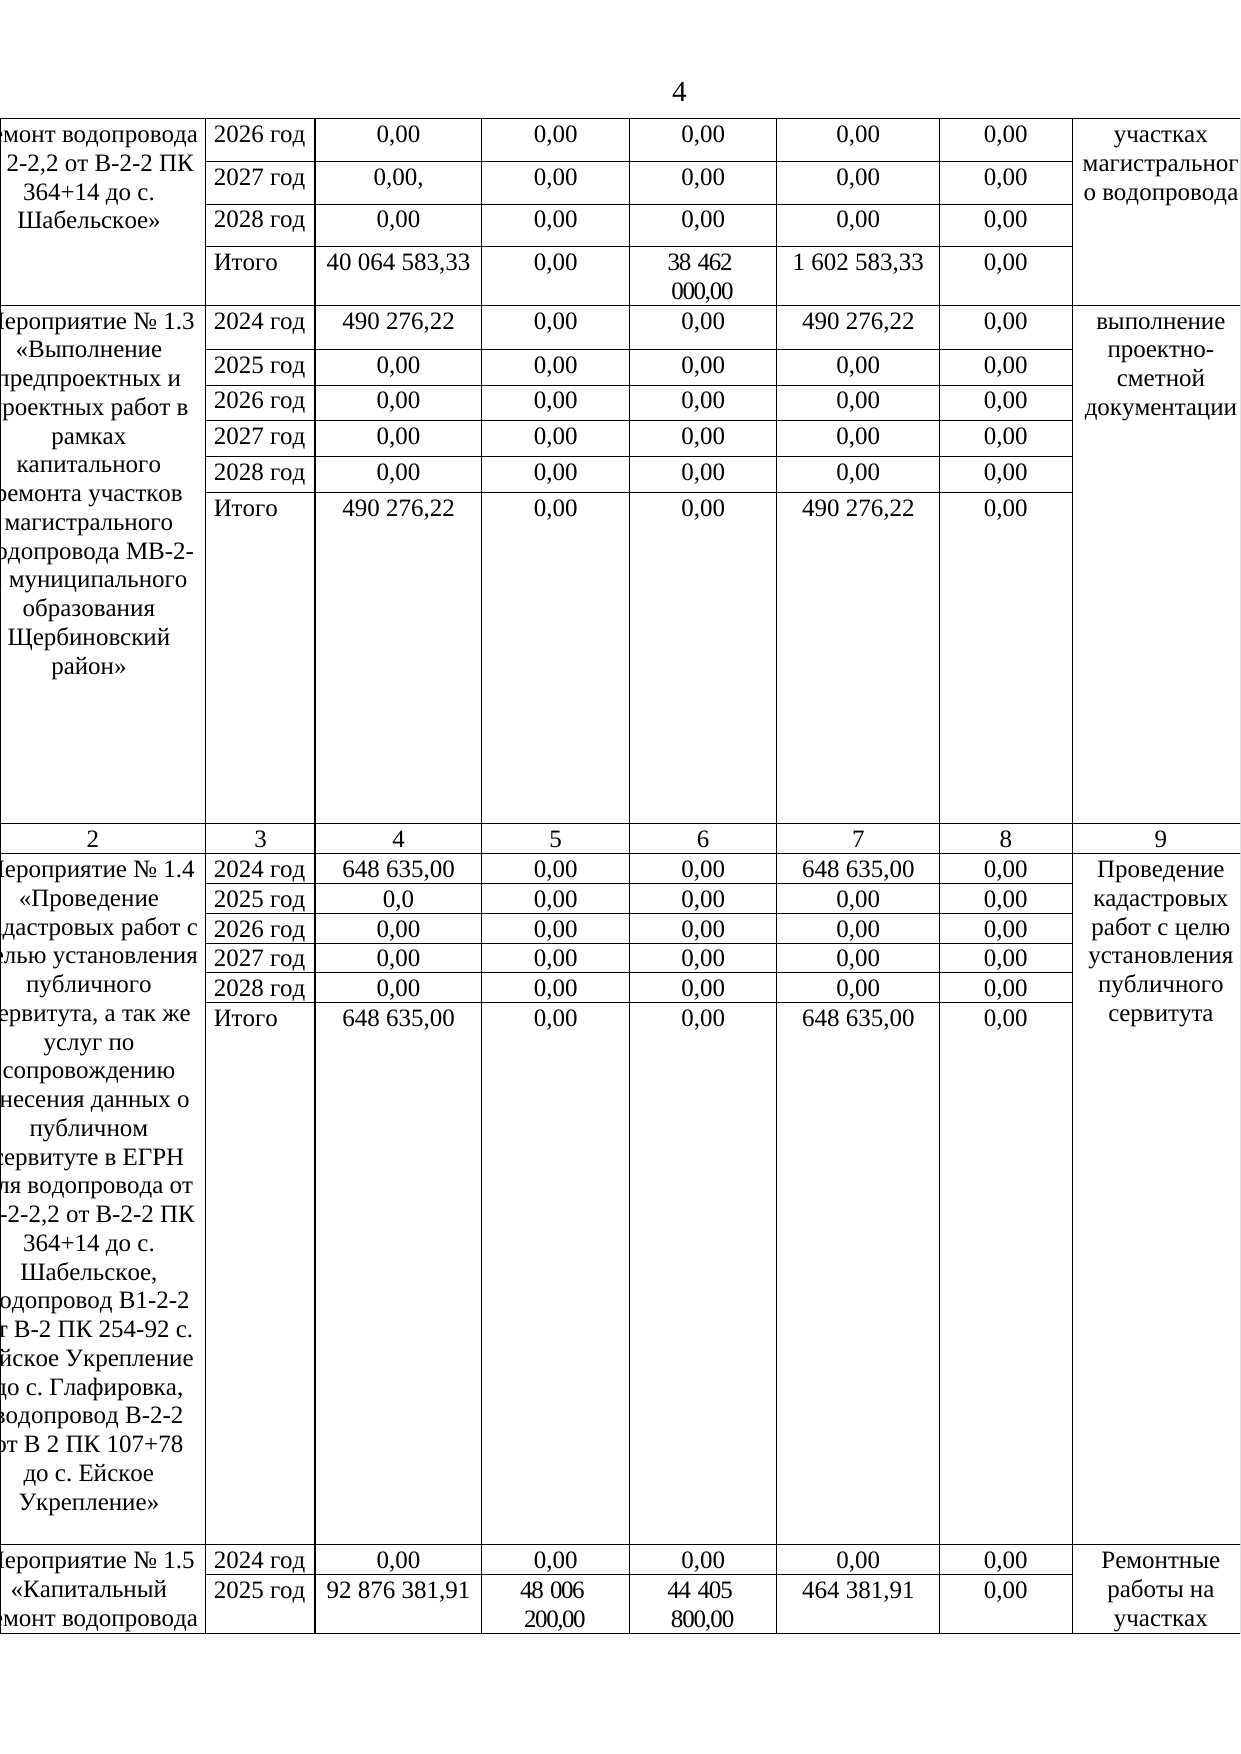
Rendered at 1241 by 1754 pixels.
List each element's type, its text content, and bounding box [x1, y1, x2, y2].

table_cell Итого [206, 1003, 314, 1544]
table_cell 2026 год [206, 386, 314, 420]
table_cell 0,00 [777, 421, 939, 456]
table_cell 2028 год [206, 973, 314, 1002]
table_cell 0,0 [316, 884, 481, 913]
table_cell 0,00 [482, 421, 629, 456]
table_cell 0,00 [482, 205, 629, 246]
table_cell 0,00 [940, 884, 1072, 913]
table_cell 0,00 [482, 854, 629, 883]
table_cell 0,00 [777, 350, 939, 384]
table_cell 0,00 [630, 350, 776, 384]
table_cell Итого [206, 247, 314, 305]
table_cell 2025 год [206, 350, 314, 384]
table_cell 2024 год [206, 1545, 314, 1574]
table_cell 0,00 [630, 205, 776, 246]
table_cell 0,00 [316, 914, 481, 942]
table_cell 0,00 [482, 914, 629, 942]
table_cell 0,00 [777, 386, 939, 420]
table_cell 0,00 [316, 973, 481, 1002]
table_cell 2024 год [206, 306, 314, 349]
table_cell 0,00 [630, 162, 776, 203]
table_cell 0,00 [630, 119, 776, 161]
table_cell 0,00 [630, 944, 776, 972]
table_cell 0,00 [777, 457, 939, 492]
table_cell 0,00 [630, 973, 776, 1002]
table_cell 2028 год [206, 457, 314, 492]
table_cell 0,00 [316, 1545, 481, 1574]
table_cell 0,00 [482, 884, 629, 913]
table_cell 38 462 000,00 [630, 247, 776, 305]
table_cell 0,00 [940, 350, 1072, 384]
table_cell 0,00 [316, 205, 481, 246]
table_cell 48 006 200,00 [482, 1575, 629, 1632]
table_cell 0,00, [316, 162, 481, 203]
table_cell 0,00 [482, 1003, 629, 1544]
table_cell 464 381,91 [777, 1575, 939, 1632]
table_cell 0,00 [482, 1545, 629, 1574]
table_cell 0,00 [940, 1575, 1072, 1632]
table_cell 2028 год [206, 205, 314, 246]
table_cell 2025 год [206, 1575, 314, 1632]
table_cell 0,00 [316, 386, 481, 420]
table_cell 490 276,22 [777, 493, 939, 823]
table_cell Проведение кадастровых работ с целю установления публичного сервитута [1073, 854, 1240, 1544]
table_cell 2026 год [206, 119, 314, 161]
table_cell 7 [777, 824, 939, 853]
table_cell 0,00 [777, 884, 939, 913]
table_cell 0,00 [630, 493, 776, 823]
table_cell 648 635,00 [777, 1003, 939, 1544]
table_cell 6 [630, 824, 776, 853]
table_cell 0,00 [316, 119, 481, 161]
table_cell 2027 год [206, 162, 314, 203]
table_cell 0,00 [777, 119, 939, 161]
table_cell Ремонтные работы на участках магистрального водопровода [1073, 1545, 1240, 1632]
table_cell 9 [1073, 824, 1240, 853]
table_cell 0,00 [777, 205, 939, 246]
table_cell 648 635,00 [316, 854, 481, 883]
table_cell Итого [206, 493, 314, 823]
table_cell 0,00 [940, 854, 1072, 883]
table_cell 648 635,00 [316, 1003, 481, 1544]
table_cell 0,00 [630, 386, 776, 420]
table_cell 0,00 [940, 1545, 1072, 1574]
table_cell 0,00 [630, 914, 776, 942]
table_cell 0,00 [482, 493, 629, 823]
table_cell 0,00 [630, 1003, 776, 1544]
table_cell 2 [1, 824, 205, 853]
table_cell 1 602 583,33 [777, 247, 939, 305]
table_cell 0,00 [940, 119, 1072, 161]
table_cell 0,00 [940, 205, 1072, 246]
table_cell 0,00 [482, 119, 629, 161]
table_cell 0,00 [482, 350, 629, 384]
table_cell 44 405 800,00 [630, 1575, 776, 1632]
table_cell 8 [940, 824, 1072, 853]
table_cell 0,00 [777, 944, 939, 972]
table_cell 490 276,22 [316, 306, 481, 349]
table_cell 0,00 [482, 306, 629, 349]
table_cell Мероприятие № 1.3 «Выполнение предпроектных и проектных работ в рамках капитального ремонта участков магистрального водопровода МВ-2-2 муниципального образования Щербиновский район» [1, 306, 205, 823]
table_cell 0,00 [482, 457, 629, 492]
table_cell 0,00 [940, 973, 1072, 1002]
table_cell 0,00 [777, 162, 939, 203]
table_cell 0,00 [630, 306, 776, 349]
table_cell 0,00 [630, 421, 776, 456]
table_cell 2026 год [206, 914, 314, 942]
table_cell 5 [482, 824, 629, 853]
table_cell 0,00 [482, 247, 629, 305]
table_cell 2025 год [206, 884, 314, 913]
table_cell 2024 год [206, 854, 314, 883]
table_cell 0,00 [940, 306, 1072, 349]
table_cell 0,00 [482, 386, 629, 420]
table_cell 0,00 [630, 854, 776, 883]
table_cell 0,00 [777, 914, 939, 942]
table_cell 2027 год [206, 944, 314, 972]
table_cell 0,00 [940, 421, 1072, 456]
table_cell 0,00 [940, 162, 1072, 203]
table_cell 0,00 [316, 350, 481, 384]
table_cell 0,00 [316, 457, 481, 492]
table_cell 0,00 [940, 493, 1072, 823]
table_cell 490 276,22 [777, 306, 939, 349]
table_cell Мероприятие № 1.5 «Капитальный ремонт водопровода В-2-2 от В 2 ПК 107+78 до с. Ейское Укрепление» [1, 1545, 205, 1632]
table_cell 0,00 [630, 1545, 776, 1574]
table_cell 2027 год [206, 421, 314, 456]
table_cell 0,00 [630, 457, 776, 492]
table_cell 0,00 [940, 247, 1072, 305]
table_cell 0,00 [482, 973, 629, 1002]
table_cell 0,00 [940, 457, 1072, 492]
table_cell 0,00 [940, 1003, 1072, 1544]
table_cell 0,00 [777, 973, 939, 1002]
table_cell 40 064 583,33 [316, 247, 481, 305]
table_cell выполнение проектно-сметной документации [1073, 306, 1240, 823]
table_cell 3 [206, 824, 314, 853]
table_cell 0,00 [316, 944, 481, 972]
table_cell 92 876 381,91 [316, 1575, 481, 1632]
table_cell 0,00 [940, 944, 1072, 972]
table_cell 4 [316, 824, 481, 853]
table_cell 0,00 [630, 884, 776, 913]
table_cell 0,00 [777, 1545, 939, 1574]
table_cell 0,00 [940, 386, 1072, 420]
table_cell 0,00 [482, 162, 629, 203]
table_cell 648 635,00 [777, 854, 939, 883]
table_cell Мероприятие № 1.4 «Проведение кадастровых работ с целью установления публичного сервитута, а так же услуг по сопровождению внесения данных о публичном сервитуте в ЕГРН для водопровода от В-2-2,2 от В-2-2 ПК 364+14 до с. Шабельское, водопровод В1-2-2 от В-2 ПК 254-92 с. Ейское Укрепление до с. Глафировка, водопровод В-2-2 от В 2 ПК 107+78 до с. Ейское Укрепление» [1, 854, 205, 1544]
table_cell 490 276,22 [316, 493, 481, 823]
table_cell 0,00 [482, 944, 629, 972]
table_cell 0,00 [940, 914, 1072, 942]
table_cell 0,00 [316, 421, 481, 456]
